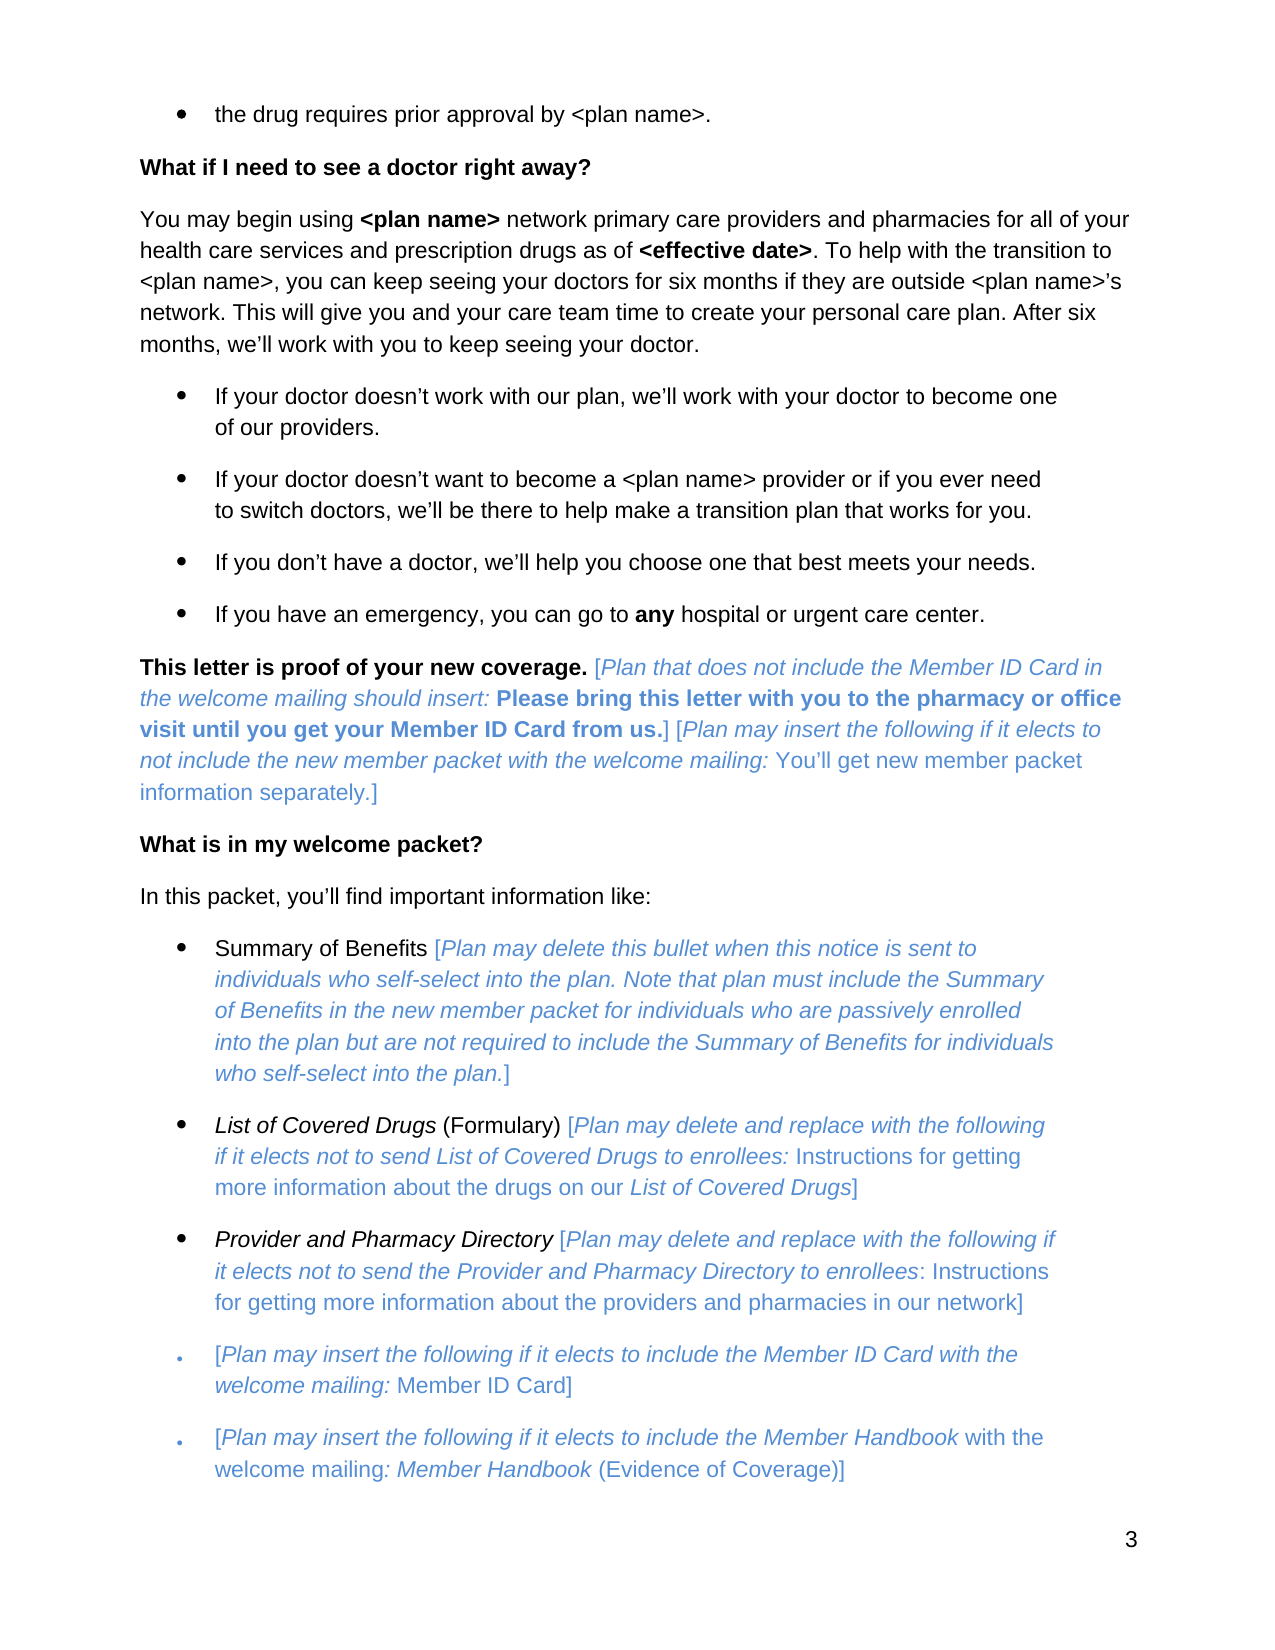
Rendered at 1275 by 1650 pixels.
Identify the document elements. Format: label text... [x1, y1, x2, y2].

list If you have an emergency, you can go to any hospital or urgent care center. [177, 598, 1062, 629]
list If your doctor doesn’t work with our plan, we’ll work with your doctor to become one of our providers. [177, 379, 1062, 442]
text This letter is proof of your new coverage. [Plan that does not include the Member ID Card in the welcome mailing should insert: Please bring this letter with you to the pharmacy or office visit until you get your Member ID Card from us.] [Plan may insert the following if it elects to not include the new member packet with the welcome mailing: You’ll get new member packet information separately.] [139, 650, 1137, 806]
list [Plan may insert the following if it elects to include the Member Handbook with the welcome mailing: Member Handbook (Evidence of Coverage)] [177, 1421, 1062, 1483]
list Provider and Pharmacy Directory [Plan may delete and replace with the following if it elects not to send the Provider and Pharmacy Directory to enrollees: Instructions for getting more information about the providers and pharmacies in our network] [177, 1223, 1062, 1317]
list the drug requires prior approval by <plan name>. [177, 98, 1062, 129]
text You may begin using <plan name> network primary care providers and pharmacies for all of your health care services and prescription drugs as of <effective date>. To help with the transition to <plan name>, you can keep seeing your doctors for six months if they are outside <plan name>’s network. This will give you and your care team time to create your personal care plan. After six months, we’ll work with you to keep seeing your doctor. [139, 202, 1137, 358]
list If your doctor doesn’t want to become a <plan name> provider or if you ever need to switch doctors, we’ll be there to help make a transition plan that works for you. [177, 462, 1062, 525]
list Summary of Benefits [Plan may delete this bullet when this notice is sent to individuals who self-select into the plan. Note that plan must include the Summary of Benefits in the new member packet for individuals who are passively enrolled into the plan but are not required to include the Summary of Benefits for individuals who self-select into the plan.] [177, 931, 1062, 1087]
subtitle What if I need to see a doctor right away? [139, 150, 1137, 181]
list List of Covered Drugs (Formulary) [Plan may delete and replace with the following if it elects not to send List of Covered Drugs to enrollees: Instructions for getting more information about the drugs on our List of Covered Drugs] [177, 1108, 1062, 1202]
text In this packet, you’ll find important information like: [139, 879, 1137, 910]
list [Plan may insert the following if it elects to include the Member ID Card with the welcome mailing: Member ID Card] [177, 1337, 1062, 1400]
subtitle What is in my welcome packet? [139, 827, 1137, 858]
list If you don’t have a doctor, we’ll help you choose one that best meets your needs. [177, 546, 1062, 577]
